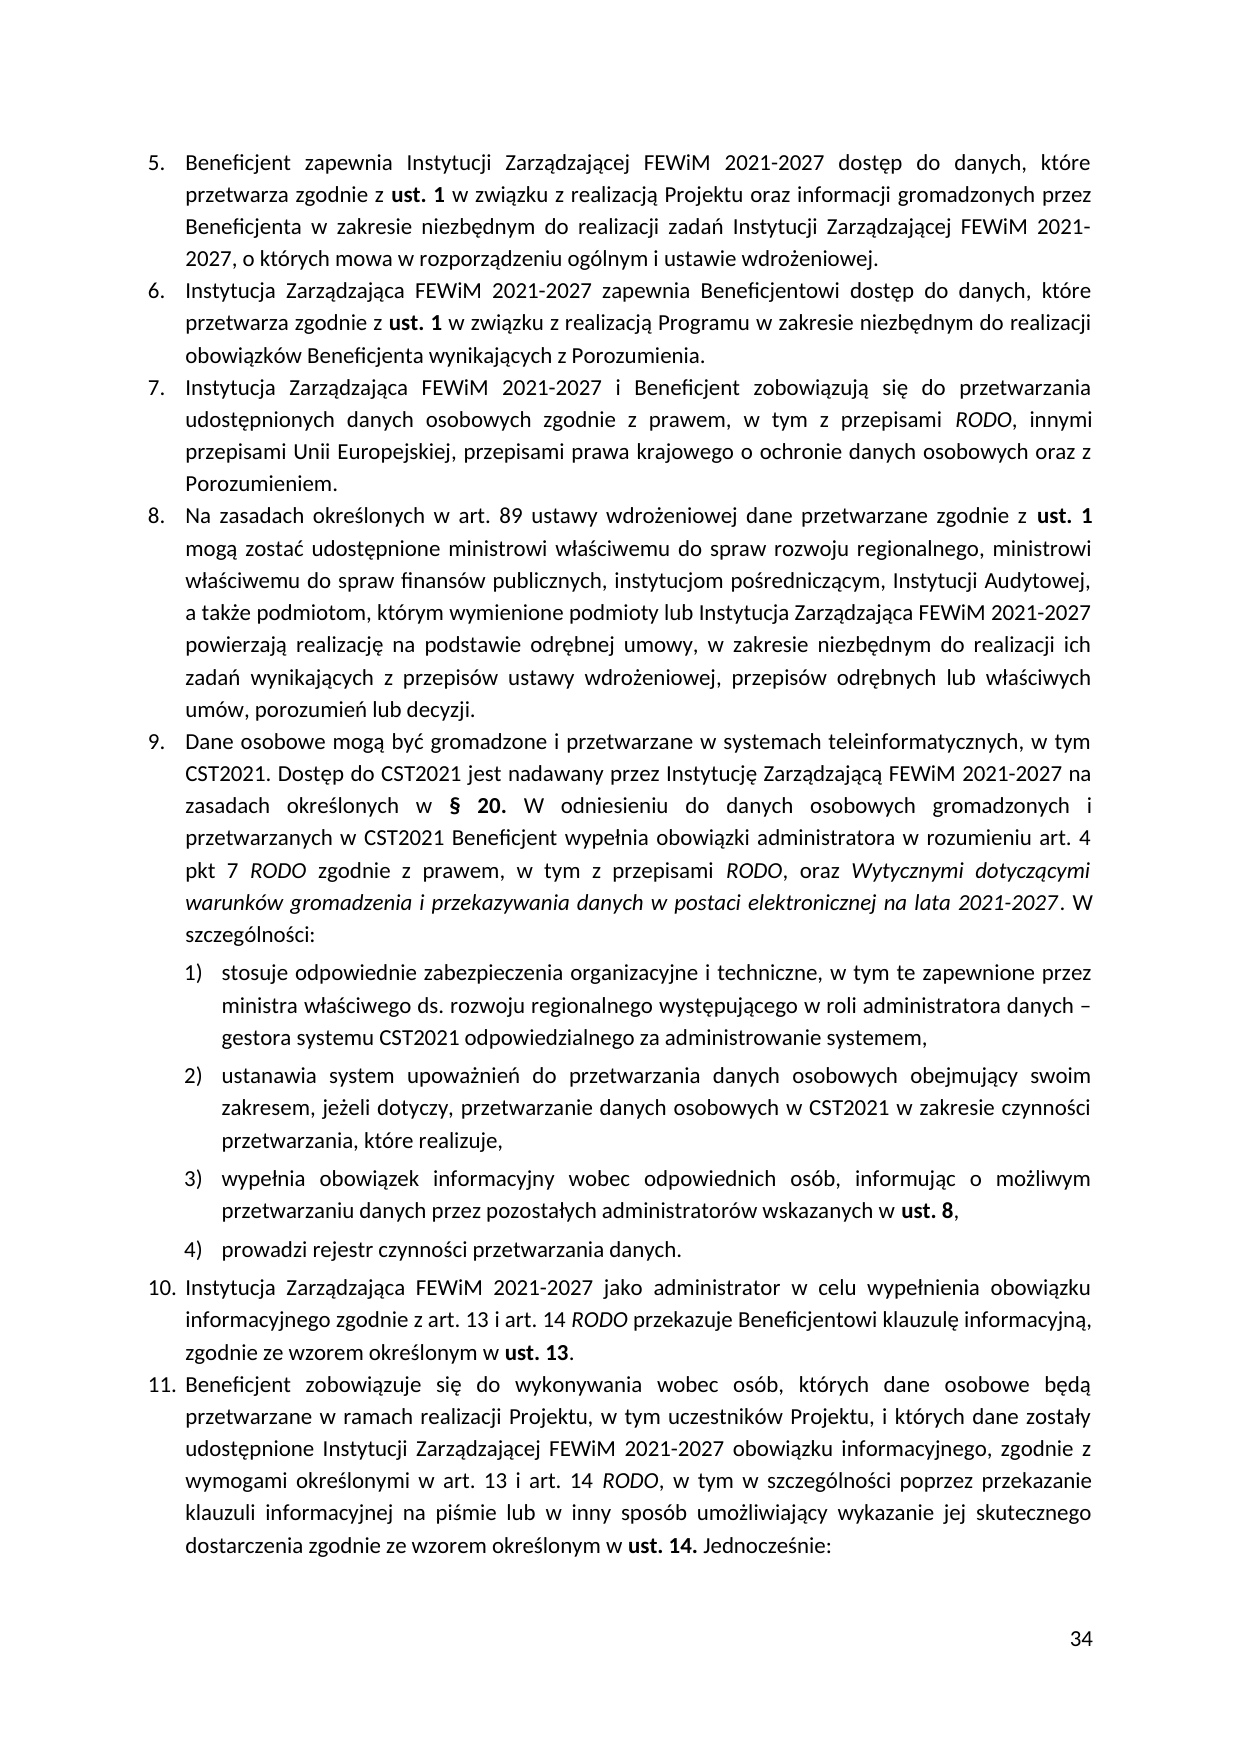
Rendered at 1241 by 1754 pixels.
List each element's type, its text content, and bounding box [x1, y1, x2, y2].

list Instytucja Zarządzająca FEWiM 2021-2027 i Beneficjent zobowiązują się do przetwarzania udostępnionych danych osobowych zgodnie z prawem, w tym z przepisami RODO, innymi przepisami Unii Europejskiej, przepisami prawa krajowego o ochronie danych osobowych oraz z Porozumieniem. [148, 373, 1093, 497]
list Na zasadach określonych w art. 89 ustawy wdrożeniowej dane przetwarzane zgodnie z ust. 1 mogą zostać udostępnione ministrowi właściwemu do spraw rozwoju regionalnego, ministrowi właściwemu do spraw finansów publicznych, instytucjom pośredniczącym, Instytucji Audytowej, a także podmiotom, którym wymienione podmioty lub Instytucja Zarządzająca FEWiM 2021-2027 powierzają realizację na podstawie odrębnej umowy, w zakresie niezbędnym do realizacji ich zadań wynikających z przepisów ustawy wdrożeniowej, przepisów odrębnych lub właściwych umów, porozumień lub decyzji. [148, 502, 1093, 723]
list wypełnia obowiązek informacyjny wobec odpowiednich osób, informując o możliwym przetwarzaniu danych przez pozostałych administratorów wskazanych w ust. 8, [184, 1164, 1093, 1224]
list stosuje odpowiednie zabezpieczenia organizacyjne i techniczne, w tym te zapewnione przez ministra właściwego ds. rozwoju regionalnego występującego w roli administratora danych – gestora systemu CST2021 odpowiedzialnego za administrowanie systemem, [184, 958, 1093, 1051]
list Beneficjent zapewnia Instytucji Zarządzającej FEWiM 2021-2027 dostęp do danych, które przetwarza zgodnie z ust. 1 w związku z realizacją Projektu oraz informacji gromadzonych przez Beneficjenta w zakresie niezbędnym do realizacji zadań Instytucji Zarządzającej FEWiM 2021-2027, o których mowa w rozporządzeniu ogólnym i ustawie wdrożeniowej. [148, 148, 1093, 272]
list Instytucja Zarządzająca FEWiM 2021-2027 zapewnia Beneficjentowi dostęp do danych, które przetwarza zgodnie z ust. 1 w związku z realizacją Programu w zakresie niezbędnym do realizacji obowiązków Beneficjenta wynikających z Porozumienia. [148, 276, 1093, 369]
list Instytucja Zarządzająca FEWiM 2021-2027 jako administrator w celu wypełnienia obowiązku informacyjnego zgodnie z art. 13 i art. 14 RODO przekazuje Beneficjentowi klauzulę informacyjną, zgodnie ze wzorem określonym w ust. 13. [148, 1273, 1093, 1366]
list prowadzi rejestr czynności przetwarzania danych. [184, 1235, 1093, 1263]
list Beneficjent zobowiązuje się do wykonywania wobec osób, których dane osobowe będą przetwarzane w ramach realizacji Projektu, w tym uczestników Projektu, i których dane zostały udostępnione Instytucji Zarządzającej FEWiM 2021-2027 obowiązku informacyjnego, zgodnie z wymogami określonymi w art. 13 i art. 14 RODO, w tym w szczególności poprzez przekazanie klauzuli informacyjnej na piśmie lub w inny sposób umożliwiający wykazanie jej skutecznego dostarczenia zgodnie ze wzorem określonym w ust. 14. Jednocześnie: [148, 1370, 1093, 1559]
list ustanawia system upoważnień do przetwarzania danych osobowych obejmujący swoim zakresem, jeżeli dotyczy, przetwarzanie danych osobowych w CST2021 w zakresie czynności przetwarzania, które realizuje, [184, 1061, 1093, 1154]
list Dane osobowe mogą być gromadzone i przetwarzane w systemach teleinformatycznych, w tym CST2021. Dostęp do CST2021 jest nadawany przez Instytucję Zarządzającą FEWiM 2021-2027 na zasadach określonych w § 20. W odniesieniu do danych osobowych gromadzonych i przetwarzanych w CST2021 Beneficjent wypełnia obowiązki administratora w rozumieniu art. 4 pkt 7 RODO zgodnie z prawem, w tym z przepisami RODO, oraz Wytycznymi dotyczącymi warunków gromadzenia i przekazywania danych w postaci elektronicznej na lata 2021-2027. W szczególności: [148, 727, 1093, 948]
